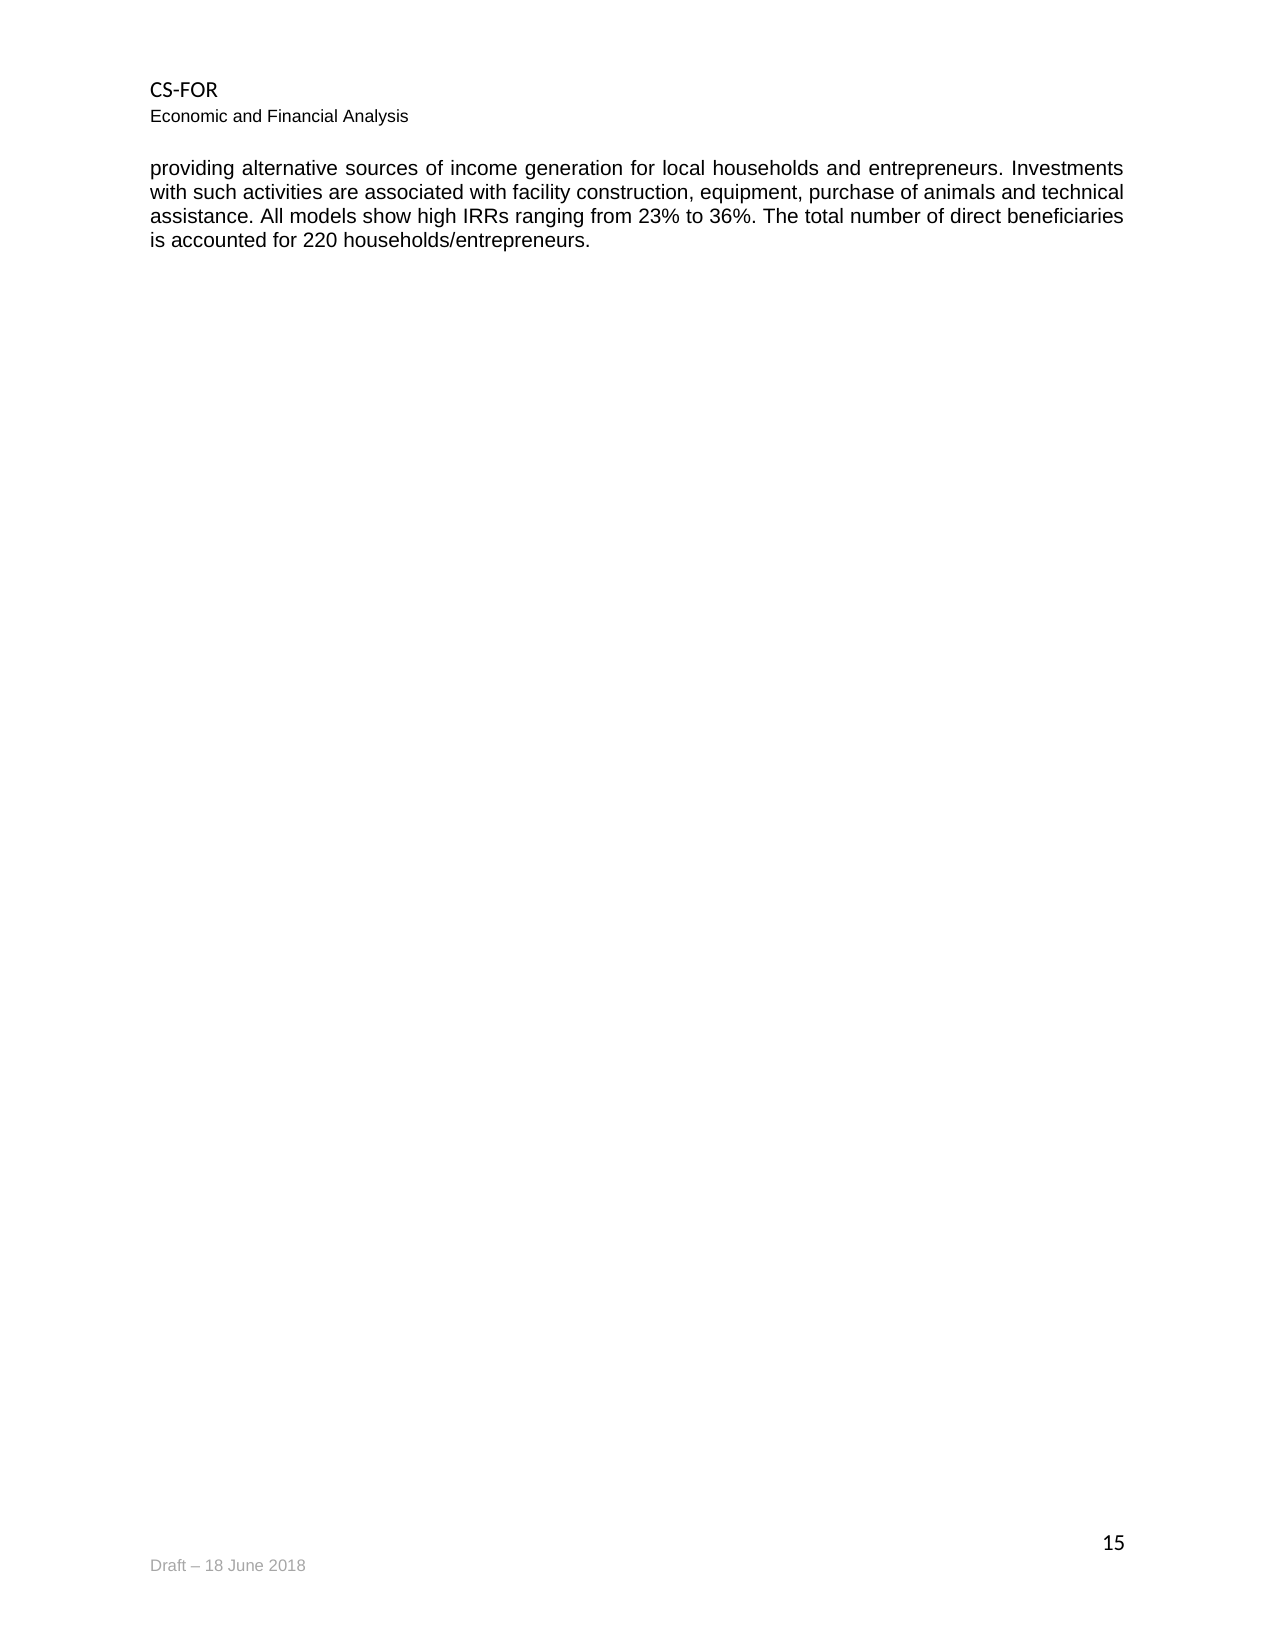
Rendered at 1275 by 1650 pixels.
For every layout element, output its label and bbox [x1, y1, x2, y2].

list [150, 156, 1125, 252]
